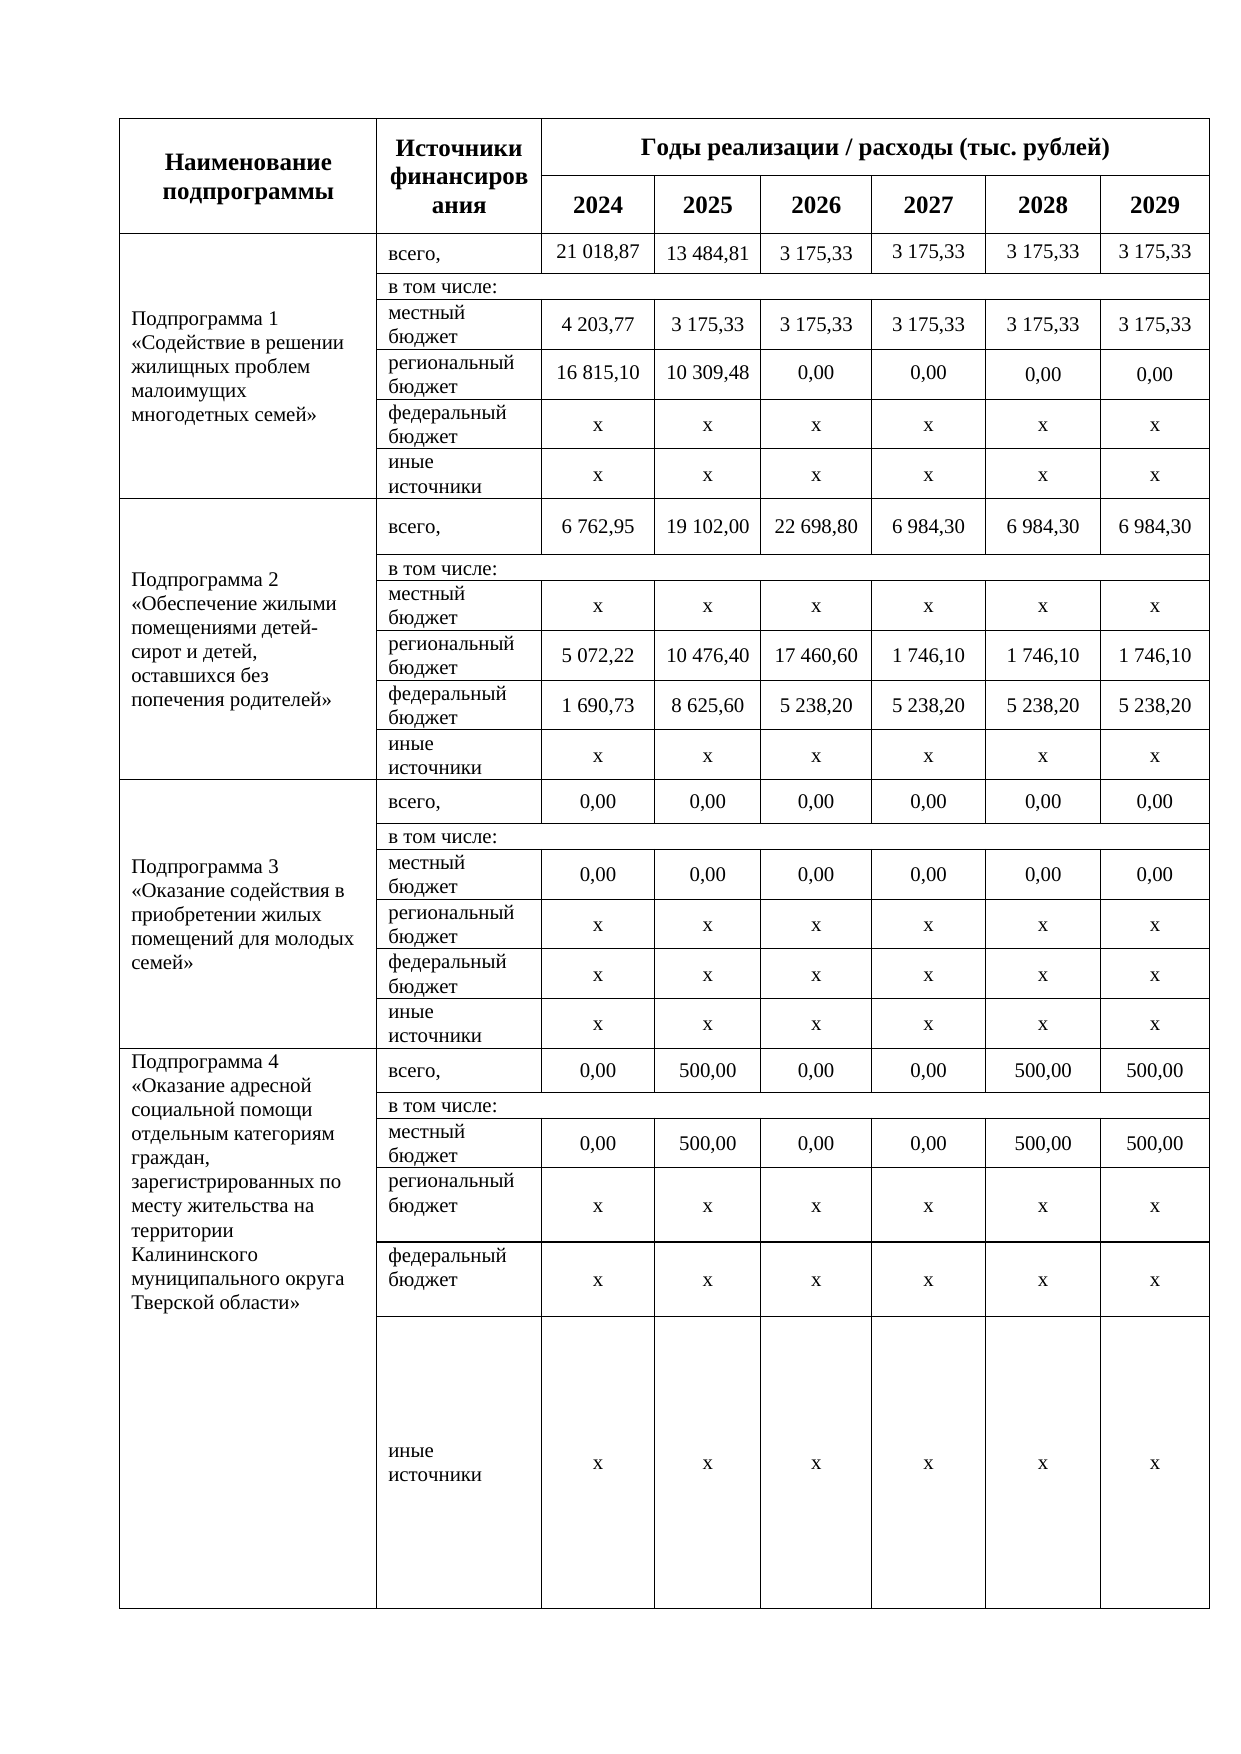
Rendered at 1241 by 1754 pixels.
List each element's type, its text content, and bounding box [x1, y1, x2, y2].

table_cell х [761, 449, 871, 498]
table_cell 3 175,33 [1101, 300, 1209, 349]
table_cell в том числе: [377, 1093, 1209, 1117]
table_cell 3 175,33 [872, 234, 985, 273]
table_cell х [542, 999, 654, 1048]
table_cell федеральный бюджет [377, 949, 541, 998]
table_cell х [761, 1243, 871, 1316]
table_cell иные источники [377, 1317, 541, 1608]
table_cell 0,00 [872, 850, 985, 898]
table_cell х [872, 1317, 985, 1608]
table_cell 6 984,30 [872, 499, 985, 554]
table_cell 2029 [1101, 176, 1209, 232]
table_header Годы реализации / расходы (тыс. рублей) [542, 119, 1209, 175]
table_cell 5 238,20 [986, 681, 1100, 729]
table_cell в том числе: [377, 274, 1209, 299]
table_cell 0,00 [986, 350, 1100, 398]
table_cell х [872, 581, 985, 630]
table_cell 0,00 [1101, 780, 1209, 823]
table_cell 22 698,80 [761, 499, 871, 554]
table_cell 6 984,30 [986, 499, 1100, 554]
table_cell 0,00 [872, 1119, 985, 1167]
table_cell х [542, 1243, 654, 1316]
table_cell х [761, 999, 871, 1048]
table_cell 0,00 [761, 780, 871, 823]
table_cell х [1101, 1168, 1209, 1241]
table_cell х [761, 1168, 871, 1241]
table_header Наименование подпрограммы [120, 119, 376, 232]
table_cell 6 984,30 [1101, 499, 1209, 554]
table_cell х [986, 730, 1100, 779]
table_cell х [1101, 400, 1209, 448]
table_cell 8 625,60 [655, 681, 760, 729]
table_cell 10 476,40 [655, 631, 760, 679]
table_cell х [1101, 900, 1209, 948]
table_cell 17 460,60 [761, 631, 871, 679]
table_cell иные источники [377, 730, 541, 779]
table_cell х [542, 400, 654, 448]
table_cell в том числе: [377, 824, 1209, 849]
table_cell 2027 [872, 176, 985, 232]
table_cell х [655, 449, 760, 498]
table_cell региональный бюджет [377, 1168, 541, 1241]
table_cell х [761, 900, 871, 948]
table_cell в том числе: [377, 555, 1209, 580]
table_cell 10 309,48 [655, 350, 760, 398]
table_header Источники финансирования [377, 119, 541, 232]
table_cell 500,00 [986, 1049, 1100, 1092]
table_cell 3 175,33 [986, 234, 1100, 273]
table_cell 5 238,20 [761, 681, 871, 729]
table_cell х [986, 999, 1100, 1048]
table_cell местный бюджет [377, 850, 541, 898]
table_cell 3 175,33 [872, 300, 985, 349]
table_cell 6 762,95 [542, 499, 654, 554]
table_cell 5 238,20 [1101, 681, 1209, 729]
table_cell х [872, 1243, 985, 1316]
table_cell х [872, 999, 985, 1048]
table_cell 0,00 [761, 1119, 871, 1167]
table_cell 2025 [655, 176, 760, 232]
table_cell х [542, 900, 654, 948]
table_cell х [761, 949, 871, 998]
table_cell всего, [377, 499, 541, 554]
table_cell 5 238,20 [872, 681, 985, 729]
table_cell х [1101, 999, 1209, 1048]
table_cell х [542, 730, 654, 779]
table_cell 500,00 [1101, 1049, 1209, 1092]
table_cell региональный бюджет [377, 900, 541, 948]
table_cell 1 746,10 [872, 631, 985, 679]
table_cell х [761, 730, 871, 779]
table_cell 5 072,22 [542, 631, 654, 679]
table_cell 19 102,00 [655, 499, 760, 554]
table_cell местный бюджет [377, 1119, 541, 1167]
table_cell 2024 [542, 176, 654, 232]
table_cell х [542, 949, 654, 998]
table_cell х [655, 1243, 760, 1316]
table_cell 0,00 [542, 1119, 654, 1167]
table_cell х [1101, 730, 1209, 779]
table_cell 0,00 [872, 780, 985, 823]
table_cell федеральный бюджет [377, 1243, 541, 1316]
table_cell х [761, 581, 871, 630]
table_cell х [872, 900, 985, 948]
table_cell х [1101, 581, 1209, 630]
table_cell х [872, 400, 985, 448]
table_cell 500,00 [655, 1049, 760, 1092]
table_cell 0,00 [761, 850, 871, 898]
table_cell х [872, 449, 985, 498]
table_cell 0,00 [986, 850, 1100, 898]
table_cell всего, [377, 234, 541, 273]
table_cell х [655, 581, 760, 630]
table_cell 0,00 [542, 850, 654, 898]
table_cell х [986, 900, 1100, 948]
table_cell х [761, 400, 871, 448]
table_cell 21 018,87 [542, 234, 654, 273]
table_cell местный бюджет [377, 300, 541, 349]
table_cell х [655, 730, 760, 779]
table_cell 500,00 [1101, 1119, 1209, 1167]
table_cell федеральный бюджет [377, 400, 541, 448]
table_cell х [986, 449, 1100, 498]
table_cell х [542, 1317, 654, 1608]
table_cell местный бюджет [377, 581, 541, 630]
table_cell 0,00 [872, 1049, 985, 1092]
table_cell х [1101, 1243, 1209, 1316]
table_cell 0,00 [761, 1049, 871, 1092]
table_cell х [542, 449, 654, 498]
table_cell х [986, 581, 1100, 630]
table_cell 0,00 [872, 350, 985, 398]
table_cell х [986, 400, 1100, 448]
table_cell 2028 [986, 176, 1100, 232]
table_cell х [655, 400, 760, 448]
table_cell 0,00 [542, 780, 654, 823]
table_cell региональный бюджет [377, 350, 541, 398]
table_cell 3 175,33 [761, 234, 871, 273]
table_cell всего, [377, 780, 541, 823]
table_cell Подпрограмма 3 «Оказание содействия в приобретении жилых помещений для молодых семей» [120, 780, 376, 1048]
table_cell иные источники [377, 999, 541, 1048]
table_cell х [986, 949, 1100, 998]
table_cell 0,00 [761, 350, 871, 398]
table_cell 3 175,33 [761, 300, 871, 349]
table_cell х [655, 1317, 760, 1608]
table_cell х [986, 1243, 1100, 1316]
table_cell 0,00 [655, 850, 760, 898]
table_cell х [1101, 449, 1209, 498]
table_cell 500,00 [655, 1119, 760, 1167]
table_cell х [761, 1317, 871, 1608]
table_cell 13 484,81 [655, 234, 760, 273]
table_cell 0,00 [1101, 850, 1209, 898]
table_cell х [986, 1317, 1100, 1608]
table_cell х [872, 949, 985, 998]
table_cell 1 746,10 [1101, 631, 1209, 679]
table_cell 1 690,73 [542, 681, 654, 729]
table_cell х [872, 730, 985, 779]
table_cell всего, [377, 1049, 541, 1092]
table_cell Подпрограмма 1 «Содействие в решении жилищных проблем малоимущих многодетных семей» [120, 234, 376, 498]
table_cell иные источники [377, 449, 541, 498]
table_cell региональный бюджет [377, 631, 541, 679]
table_cell 500,00 [986, 1119, 1100, 1167]
table_cell федеральный бюджет [377, 681, 541, 729]
table_cell 3 175,33 [986, 300, 1100, 349]
table_cell 0,00 [542, 1049, 654, 1092]
table_cell Подпрограмма 2 «Обеспечение жилыми помещениями детей-сирот и детей, оставшихся без попечения родителей» [120, 499, 376, 779]
table_cell Подпрограмма 4 «Оказание адресной социальной помощи отдельным категориям граждан, зарегистрированных по месту жительства на территории Калининского муниципального округа Тверской области» [120, 1049, 376, 1608]
table_cell х [1101, 949, 1209, 998]
table_cell х [1101, 1317, 1209, 1608]
table_cell 0,00 [1101, 350, 1209, 398]
table_cell х [655, 1168, 760, 1241]
table_cell х [542, 581, 654, 630]
table_cell х [655, 999, 760, 1048]
table_cell 0,00 [986, 780, 1100, 823]
table_cell 4 203,77 [542, 300, 654, 349]
table_cell 16 815,10 [542, 350, 654, 398]
table_cell 3 175,33 [1101, 234, 1209, 273]
table_cell х [542, 1168, 654, 1241]
table_cell х [655, 900, 760, 948]
table_cell х [986, 1168, 1100, 1241]
table_cell 0,00 [655, 780, 760, 823]
table_cell 2026 [761, 176, 871, 232]
table_cell 3 175,33 [655, 300, 760, 349]
table_cell х [872, 1168, 985, 1241]
table_cell 1 746,10 [986, 631, 1100, 679]
table_cell х [655, 949, 760, 998]
